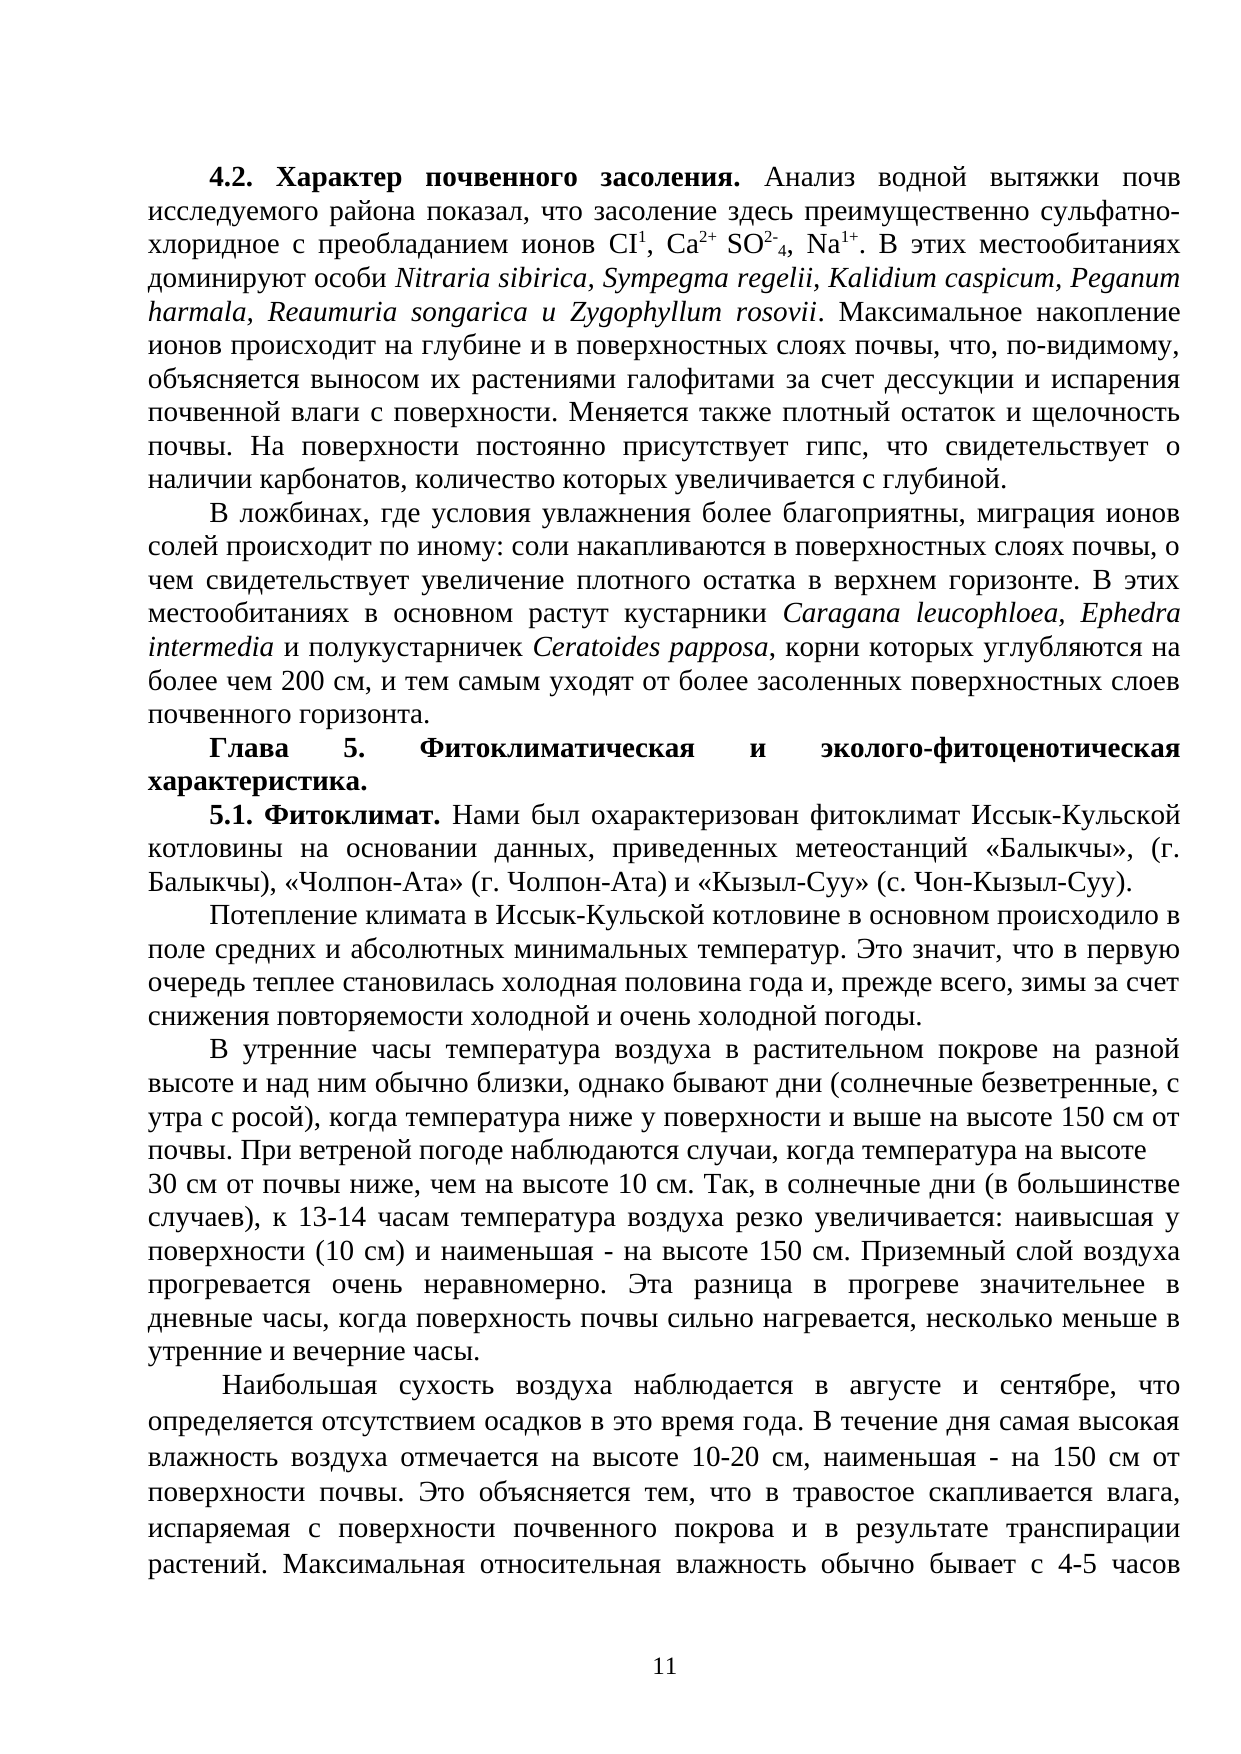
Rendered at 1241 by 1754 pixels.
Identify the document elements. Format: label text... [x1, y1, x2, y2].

text В утренние часы температура воздуха в растительном покрове на разной высоте и над ним обычно близки, однако бывают дни (солнечные безветренные, с утра с росой), когда температура ниже у поверхности и выше на высоте 150 см от почвы. При ветреной погоде наблюдаются случаи, когда температура на высоте [148, 1032, 1181, 1166]
text 5.1. Фитоклимат. Нами был охарактеризован фитоклимат Иссык-Кульской котловины на основании данных, приведенных метеостанций «Балыкчы», (г. Балыкчы), «Чолпон-Ата» (г. Чолпон-Ата) и «Кызыл-Суу» (с. Чон-Кызыл-Суу). [148, 797, 1181, 897]
text Потепление климата в Иссык-Кульской котловине в основном происходило в поле средних и абсолютных минимальных температур. Это значит, что в первую очередь теплее становилась холодная половина года и, прежде всего, зимы за счет снижения повторяемости холодной и очень холодной погоды. [148, 897, 1181, 1032]
text 30 см от почвы ниже, чем на высоте 10 см. Так, в солнечные дни (в большинстве случаев), к 13-14 часам температура воздуха резко увеличивается: наивысшая у поверхности (10 см) и наименьшая - на высоте 150 см. Приземный слой воздуха прогревается очень неравномерно. Эта разница в прогреве значительнее в дневные часы, когда поверхность почвы сильно нагревается, несколько меньше в утренние и вечерние часы. [148, 1166, 1181, 1367]
text Глава 5. Фитоклиматическая и эколого-фитоценотическая характеристика. [148, 730, 1181, 797]
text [148, 1367, 1181, 1580]
text В ложбинах, где условия увлажнения более благоприятны, миграция ионов солей происходит по иному: соли накапливаются в поверхностных слоях почвы, о чем свидетельствует увеличение плотного остатка в верхнем горизонте. В этих местообитаниях в основном растут кустарники Caragana leucophloea, Ephedra intermedia и полукустарничек Ceratoides papposa, корни которых углубляются на более чем 200 см, и тем самым уходят от более засоленных поверхностных слоев почвенного горизонта. [148, 495, 1181, 730]
text 4.2. Характер почвенного засоления. Анализ водной вытяжки почв исследуемого района показал, что засоление здесь преимущественно сульфатно-хлоридное с преобладанием ионов CI1, Ca2+ SO2-4, Na1+. В этих местообитаниях доминируют особи Nitraria sibirica, Sympegma regelii, Kalidium caspicum, Peganum harmala, Reaumuria songarica и Zygophyllum rosovii. Максимальное накопление ионов происходит на глубине и в поверхностных слоях почвы, что, по-видимому, объясняется выносом их растениями галофитами за счет дессукции и испарения почвенной влаги с поверхности. Меняется также плотный остаток и щелочность почвы. На поверхности постоянно присутствует гипс, что свидетельствует о наличии карбонатов, количество которых увеличивается с глубиной. [148, 159, 1181, 495]
